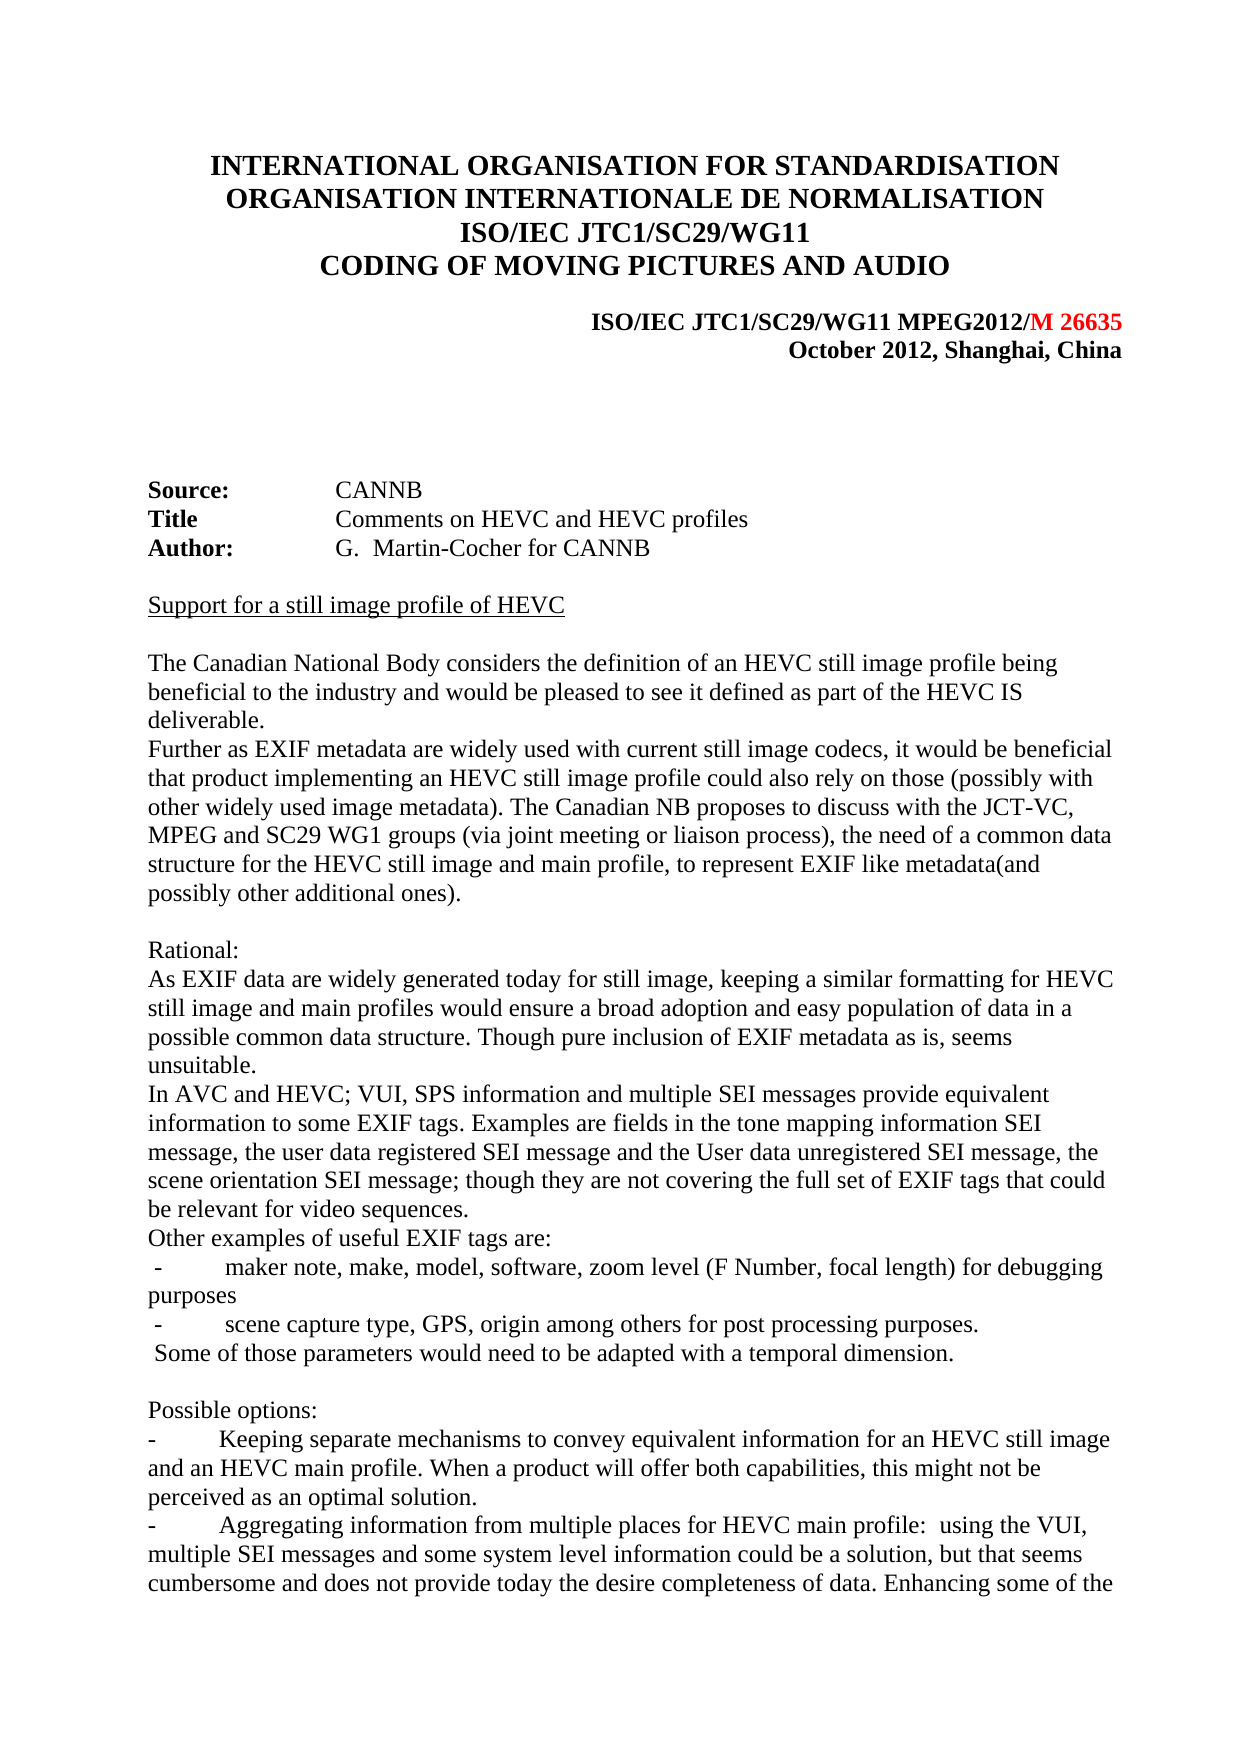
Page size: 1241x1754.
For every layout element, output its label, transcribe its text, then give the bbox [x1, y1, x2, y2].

table_cell Martin-Cocher for CANNB [249, 533, 1133, 562]
text ORGANISATION INTERNATIONALE DE NORMALISATION [148, 181, 1122, 215]
table_cell Author: [136, 533, 249, 562]
text ISO/IEC JTC1/SC29/WG11 MPEG2012/M 26635 [148, 307, 1122, 336]
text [148, 591, 1122, 1597]
table_header CANNB [249, 476, 1133, 504]
table_cell Title [136, 504, 249, 533]
table_cell Comments on HEVC and HEVC profiles [249, 504, 1133, 533]
text INTERNATIONAL ORGANISATION FOR STANDARDISATION [148, 148, 1122, 181]
text CODING OF MOVING PICTURES AND AUDIO [148, 248, 1122, 282]
table_header Source: [136, 476, 249, 504]
text October 2012, Shanghai, China [148, 336, 1122, 364]
text ISO/IEC JTC1/SC29/WG11 [148, 215, 1122, 248]
